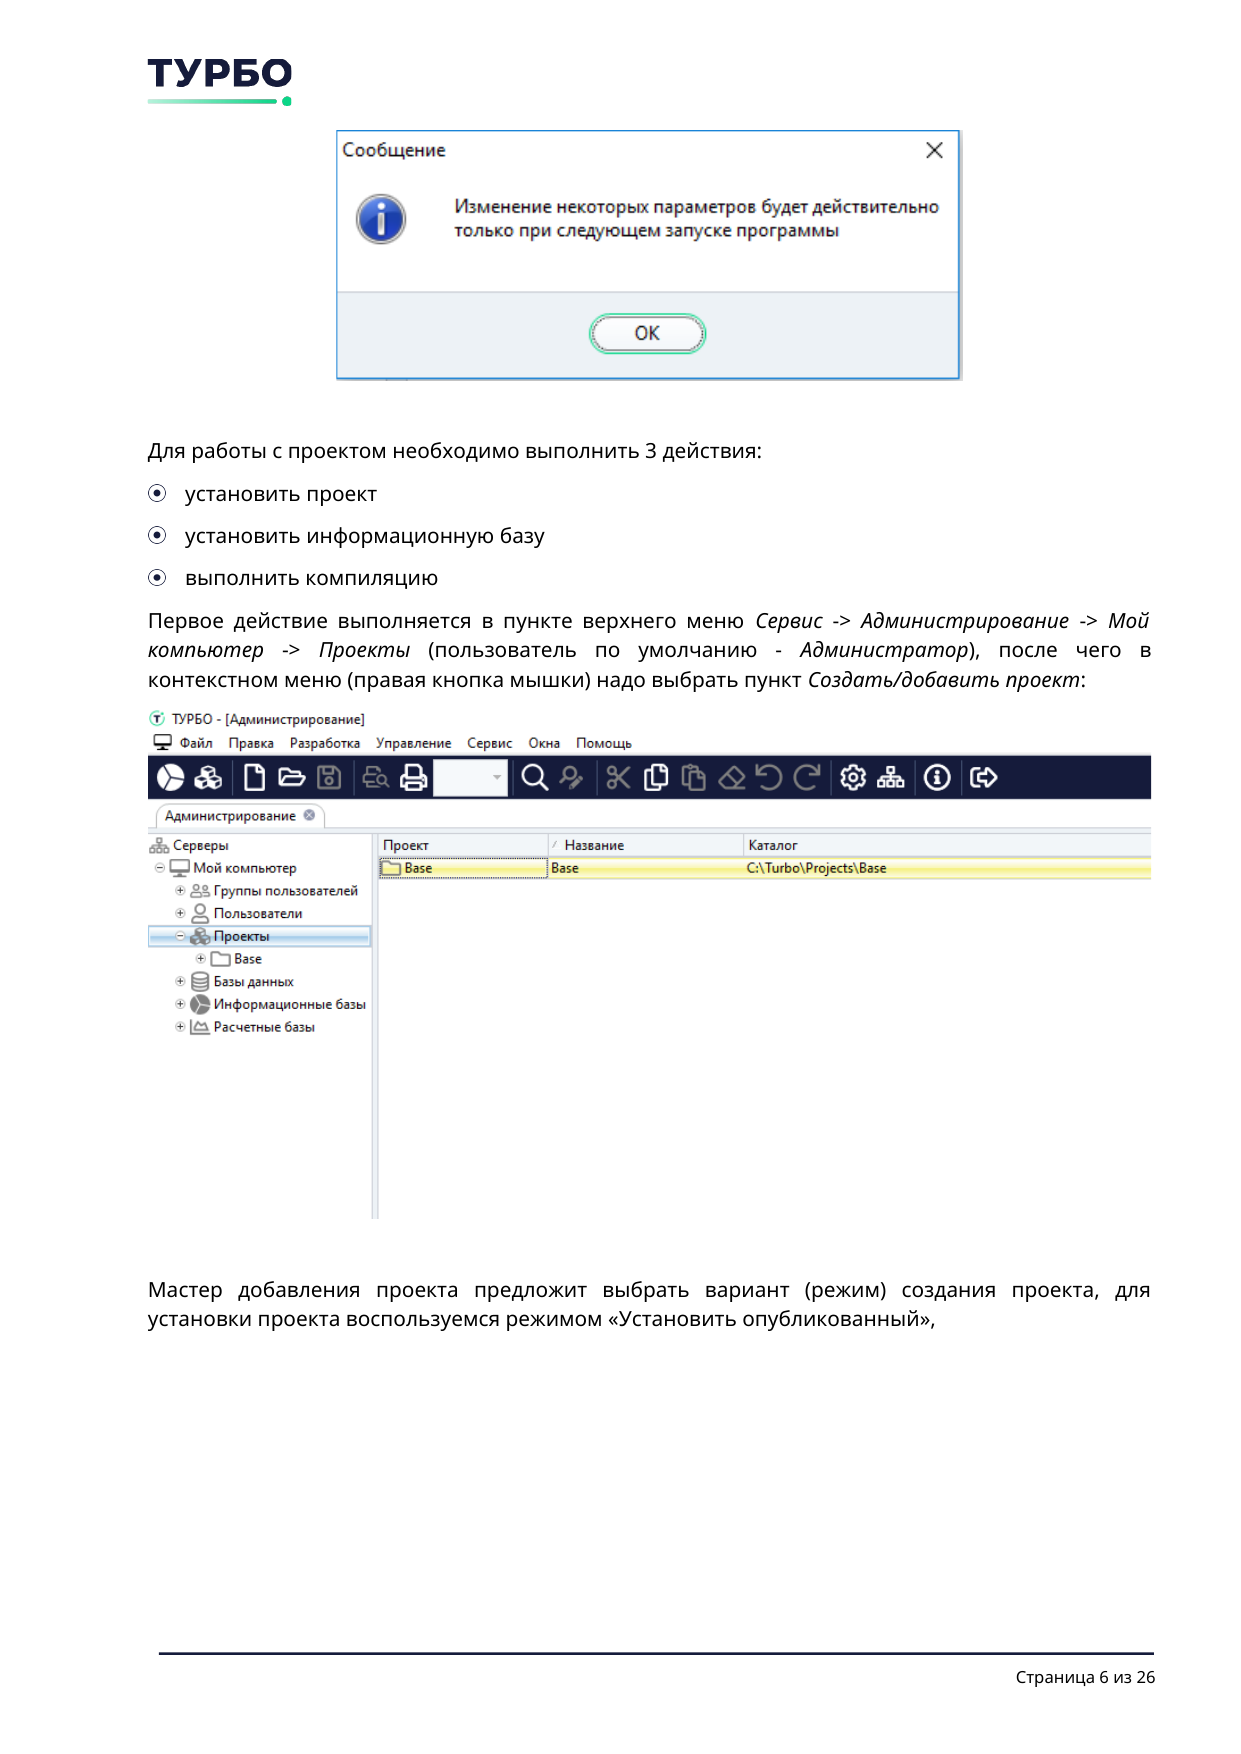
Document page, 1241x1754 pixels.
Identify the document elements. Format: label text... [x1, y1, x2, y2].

picture [148, 569, 166, 586]
picture [148, 526, 166, 544]
picture [147, 59, 292, 106]
text установить информационную базу [148, 521, 1152, 549]
text установить проект [148, 479, 1152, 507]
picture [336, 130, 963, 381]
picture [148, 484, 166, 502]
picture [148, 707, 1152, 1219]
text Первое действие выполняется в пункте верхнего меню Сервис -> Администрирование -> Мой компьютер -> Проекты (пользователь по умолчанию - Администратор), после чего в контекстном меню (правая кнопка мышки) надо выбрать пункт Создать/добавить проект: [148, 606, 1152, 694]
text Для работы с проектом необходимо выполнить 3 действия: [148, 437, 1152, 465]
text выполнить компиляцию [148, 563, 1152, 592]
text Мастер добавления проекта предложит выбрать вариант (режим) создания проекта, для установки проекта воспользуемся режимом «Установить опубликованный», [148, 1275, 1152, 1333]
